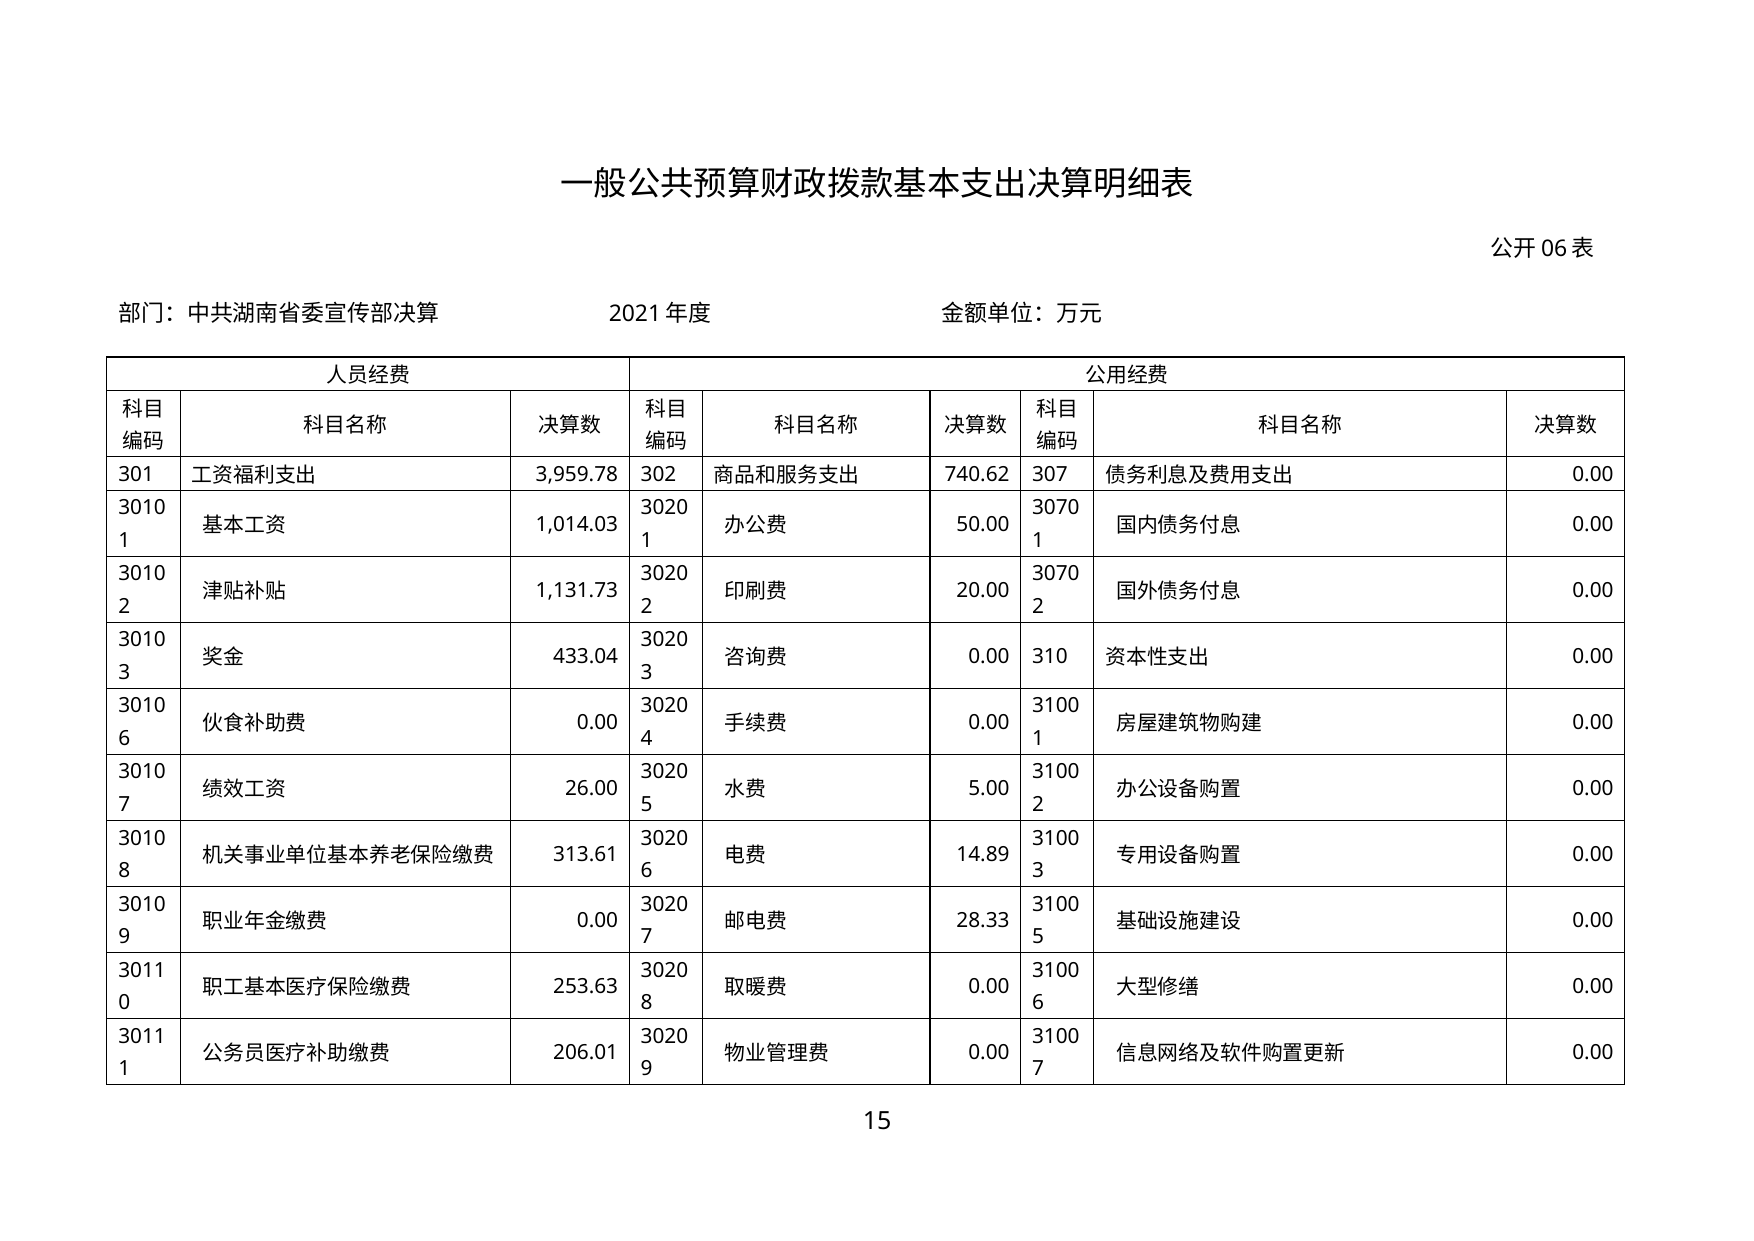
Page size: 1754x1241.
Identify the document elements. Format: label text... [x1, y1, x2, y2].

table_cell 30203 [630, 623, 702, 688]
table_cell 取暖费 [703, 953, 929, 1018]
table_cell 1,131.73 [511, 557, 629, 622]
table_cell 基础设施建设 [1094, 887, 1506, 952]
table_cell 职工基本医疗保险缴费 [181, 953, 510, 1018]
table_cell 30208 [630, 953, 702, 1018]
table_cell 3,959.78 [511, 457, 629, 489]
table_cell 302 [630, 457, 702, 489]
table_cell 0.00 [1507, 623, 1624, 688]
table_cell 决算数 [931, 391, 1020, 456]
table_cell 电费 [703, 821, 929, 886]
table_cell 30202 [630, 557, 702, 622]
text 公开06表 [963, 214, 1636, 279]
table_cell 30103 [107, 623, 180, 688]
table_cell 206.01 [511, 1019, 629, 1084]
table_cell 313.61 [511, 821, 629, 886]
table_cell 0.00 [1507, 557, 1624, 622]
table_cell 公务员医疗补助缴费 [181, 1019, 510, 1084]
table_cell 31005 [1021, 887, 1093, 952]
table_cell 5.00 [931, 755, 1020, 820]
table_cell 31007 [1021, 1019, 1093, 1084]
table_cell 31006 [1021, 953, 1093, 1018]
table_cell 30701 [1021, 491, 1093, 556]
table_cell 绩效工资 [181, 755, 510, 820]
table_cell 0.00 [511, 887, 629, 952]
table_cell 0.00 [931, 689, 1020, 754]
table_cell 31003 [1021, 821, 1093, 886]
table_cell 0.00 [931, 1019, 1020, 1084]
table_cell 0.00 [1507, 689, 1624, 754]
table_cell 14.89 [931, 821, 1020, 886]
table_cell 专用设备购置 [1094, 821, 1506, 886]
table_cell 30207 [630, 887, 702, 952]
table_cell 咨询费 [703, 623, 929, 688]
table_cell 国内债务付息 [1094, 491, 1506, 556]
text 一般公共预算财政拨款基本支出决算明细表 [118, 149, 1636, 214]
table_cell 0.00 [1507, 953, 1624, 1018]
table_cell 0.00 [931, 623, 1020, 688]
table_cell 决算数 [511, 391, 629, 456]
table_cell 1,014.03 [511, 491, 629, 556]
table_cell 邮电费 [703, 887, 929, 952]
table_cell 30106 [107, 689, 180, 754]
table_cell 31001 [1021, 689, 1093, 754]
table_cell 30206 [630, 821, 702, 886]
table_cell 办公设备购置 [1094, 755, 1506, 820]
table_cell 0.00 [1507, 755, 1624, 820]
table_cell 30111 [107, 1019, 180, 1084]
table_cell 科目编码 [630, 391, 702, 456]
table_header 公用经费 [630, 358, 1624, 390]
table_cell 工资福利支出 [181, 457, 510, 489]
table_cell 0.00 [1507, 491, 1624, 556]
table_cell 30108 [107, 821, 180, 886]
table_cell 科目编码 [1021, 391, 1093, 456]
table_cell 科目名称 [1094, 391, 1506, 456]
table_cell 0.00 [1507, 1019, 1624, 1084]
table_cell 伙食补助费 [181, 689, 510, 754]
table_cell 0.00 [1507, 887, 1624, 952]
table_cell 科目名称 [703, 391, 929, 456]
table_cell 物业管理费 [703, 1019, 929, 1084]
table_cell 307 [1021, 457, 1093, 489]
table_cell 印刷费 [703, 557, 929, 622]
table_cell 30110 [107, 953, 180, 1018]
table_cell 30107 [107, 755, 180, 820]
table_cell 0.00 [1507, 821, 1624, 886]
table_cell 职业年金缴费 [181, 887, 510, 952]
table_cell 科目名称 [181, 391, 510, 456]
table_cell 28.33 [931, 887, 1020, 952]
table_cell 0.00 [1507, 457, 1624, 489]
table_cell 30102 [107, 557, 180, 622]
text 部门：中共湖南省委宣传部决算 2021年度 金额单位：万元 [118, 279, 1636, 344]
table_cell 0.00 [931, 953, 1020, 1018]
table_cell 0.00 [511, 689, 629, 754]
table_cell 资本性支出 [1094, 623, 1506, 688]
table_cell 253.63 [511, 953, 629, 1018]
table_cell 手续费 [703, 689, 929, 754]
table_cell 20.00 [931, 557, 1020, 622]
table_cell 决算数 [1507, 391, 1624, 456]
table_cell 国外债务付息 [1094, 557, 1506, 622]
table_cell 信息网络及软件购置更新 [1094, 1019, 1506, 1084]
table_cell 房屋建筑物购建 [1094, 689, 1506, 754]
table_cell 740.62 [931, 457, 1020, 489]
table_cell 30205 [630, 755, 702, 820]
table_cell 津贴补贴 [181, 557, 510, 622]
table_cell 奖金 [181, 623, 510, 688]
table_cell 31002 [1021, 755, 1093, 820]
table_cell 水费 [703, 755, 929, 820]
table_cell 大型修缮 [1094, 953, 1506, 1018]
table_cell 机关事业单位基本养老保险缴费 [181, 821, 510, 886]
table_cell 30209 [630, 1019, 702, 1084]
table_cell 301 [107, 457, 180, 489]
table_cell 基本工资 [181, 491, 510, 556]
table_cell 商品和服务支出 [703, 457, 929, 489]
table_cell 310 [1021, 623, 1093, 688]
table_cell 30101 [107, 491, 180, 556]
table_cell 30702 [1021, 557, 1093, 622]
table_cell 30201 [630, 491, 702, 556]
table_header 人员经费 [107, 358, 629, 390]
table_cell 26.00 [511, 755, 629, 820]
table_cell 50.00 [931, 491, 1020, 556]
table_cell 30204 [630, 689, 702, 754]
table_cell 科目编码 [107, 391, 180, 456]
table_cell 办公费 [703, 491, 929, 556]
table_cell 30109 [107, 887, 180, 952]
table_cell 433.04 [511, 623, 629, 688]
table_cell 债务利息及费用支出 [1094, 457, 1506, 489]
